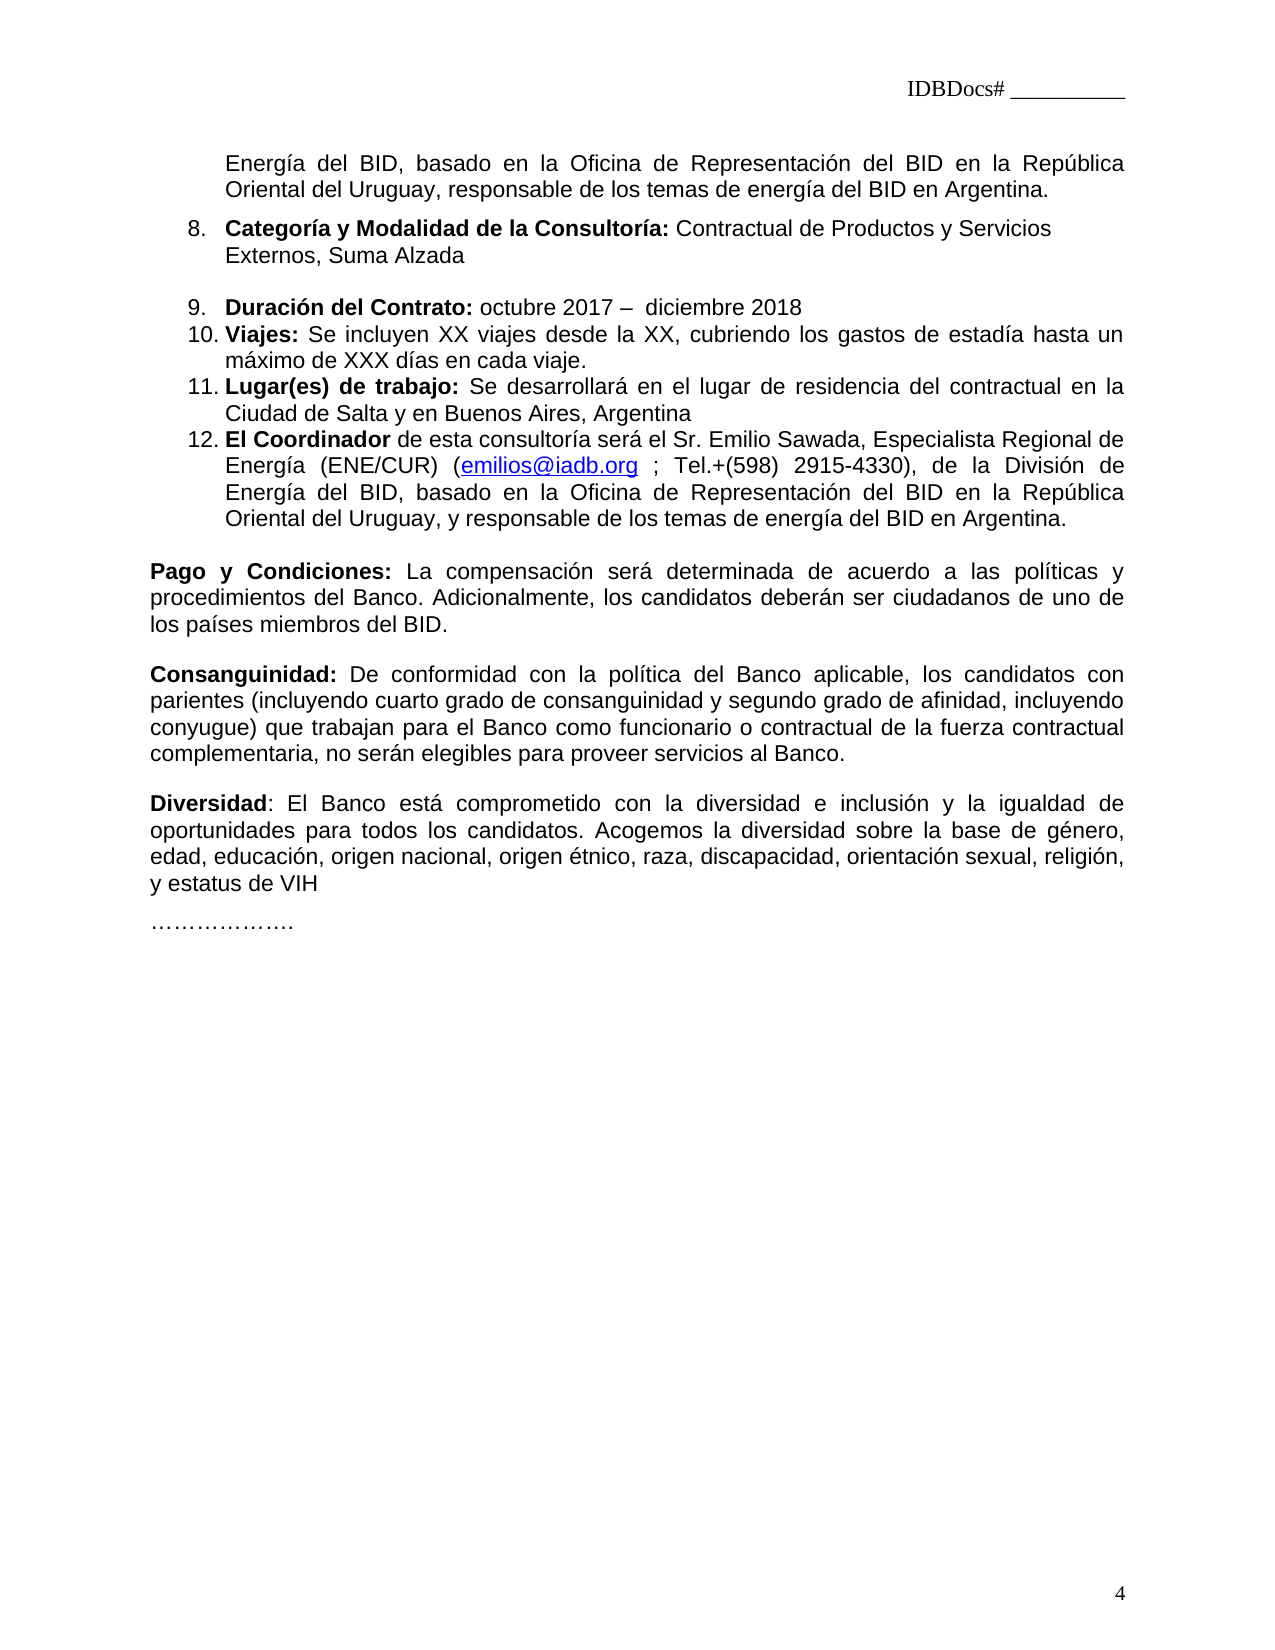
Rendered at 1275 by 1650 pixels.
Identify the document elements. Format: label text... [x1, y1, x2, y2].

text ………………. [150, 908, 1125, 935]
text Pago y Condiciones: La compensación será determinada de acuerdo a las políticas y procedimientos del Banco. Adicionalmente, los candidatos deberán ser ciudadanos de uno de los países miembros del BID. [150, 558, 1125, 637]
text Diversidad: El Banco está comprometido con la diversidad e inclusión y la igualdad de oportunidades para todos los candidatos. Acogemos la diversidad sobre la base de género, edad, educación, origen nacional, origen étnico, raza, discapacidad, orientación sexual, religión, y estatus de VIH [150, 790, 1125, 896]
list Viajes: Se incluyen XX viajes desde la XX, cubriendo los gastos de estadía hasta un máximo de XXX días en cada viaje. [187, 321, 1125, 373]
text Consanguinidad: De conformidad con la política del Banco aplicable, los candidatos con parientes (incluyendo cuarto grado de consanguinidad y segundo grado de afinidad, incluyendo conyugue) que trabajan para el Banco como funcionario o contractual de la fuerza contractual complementaria, no serán elegibles para proveer servicios al Banco. [150, 661, 1125, 766]
list Lugar(es) de trabajo: Se desarrollará en el lugar de residencia del contractual en la Ciudad de Salta y en Buenos Aires, Argentina [187, 373, 1125, 426]
list El Coordinador de esta consultoría será el Sr. Emilio Sawada, Especialista Regional de Energía (ENE/CUR) (emilios@iadb.org ; Tel.+(598) 2915-4330), de la División de Energía del BID, basado en la Oficina de Representación del BID en la República Oriental del Uruguay, y responsable de los temas de energía del BID en Argentina. [187, 426, 1125, 531]
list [150, 150, 1125, 203]
list Categoría y Modalidad de la Consultoría: Contractual de Productos y Servicios Externos, Suma Alzada [187, 215, 1125, 268]
list Duración del Contrato: octubre 2017 – diciembre 2018 [187, 294, 1125, 321]
